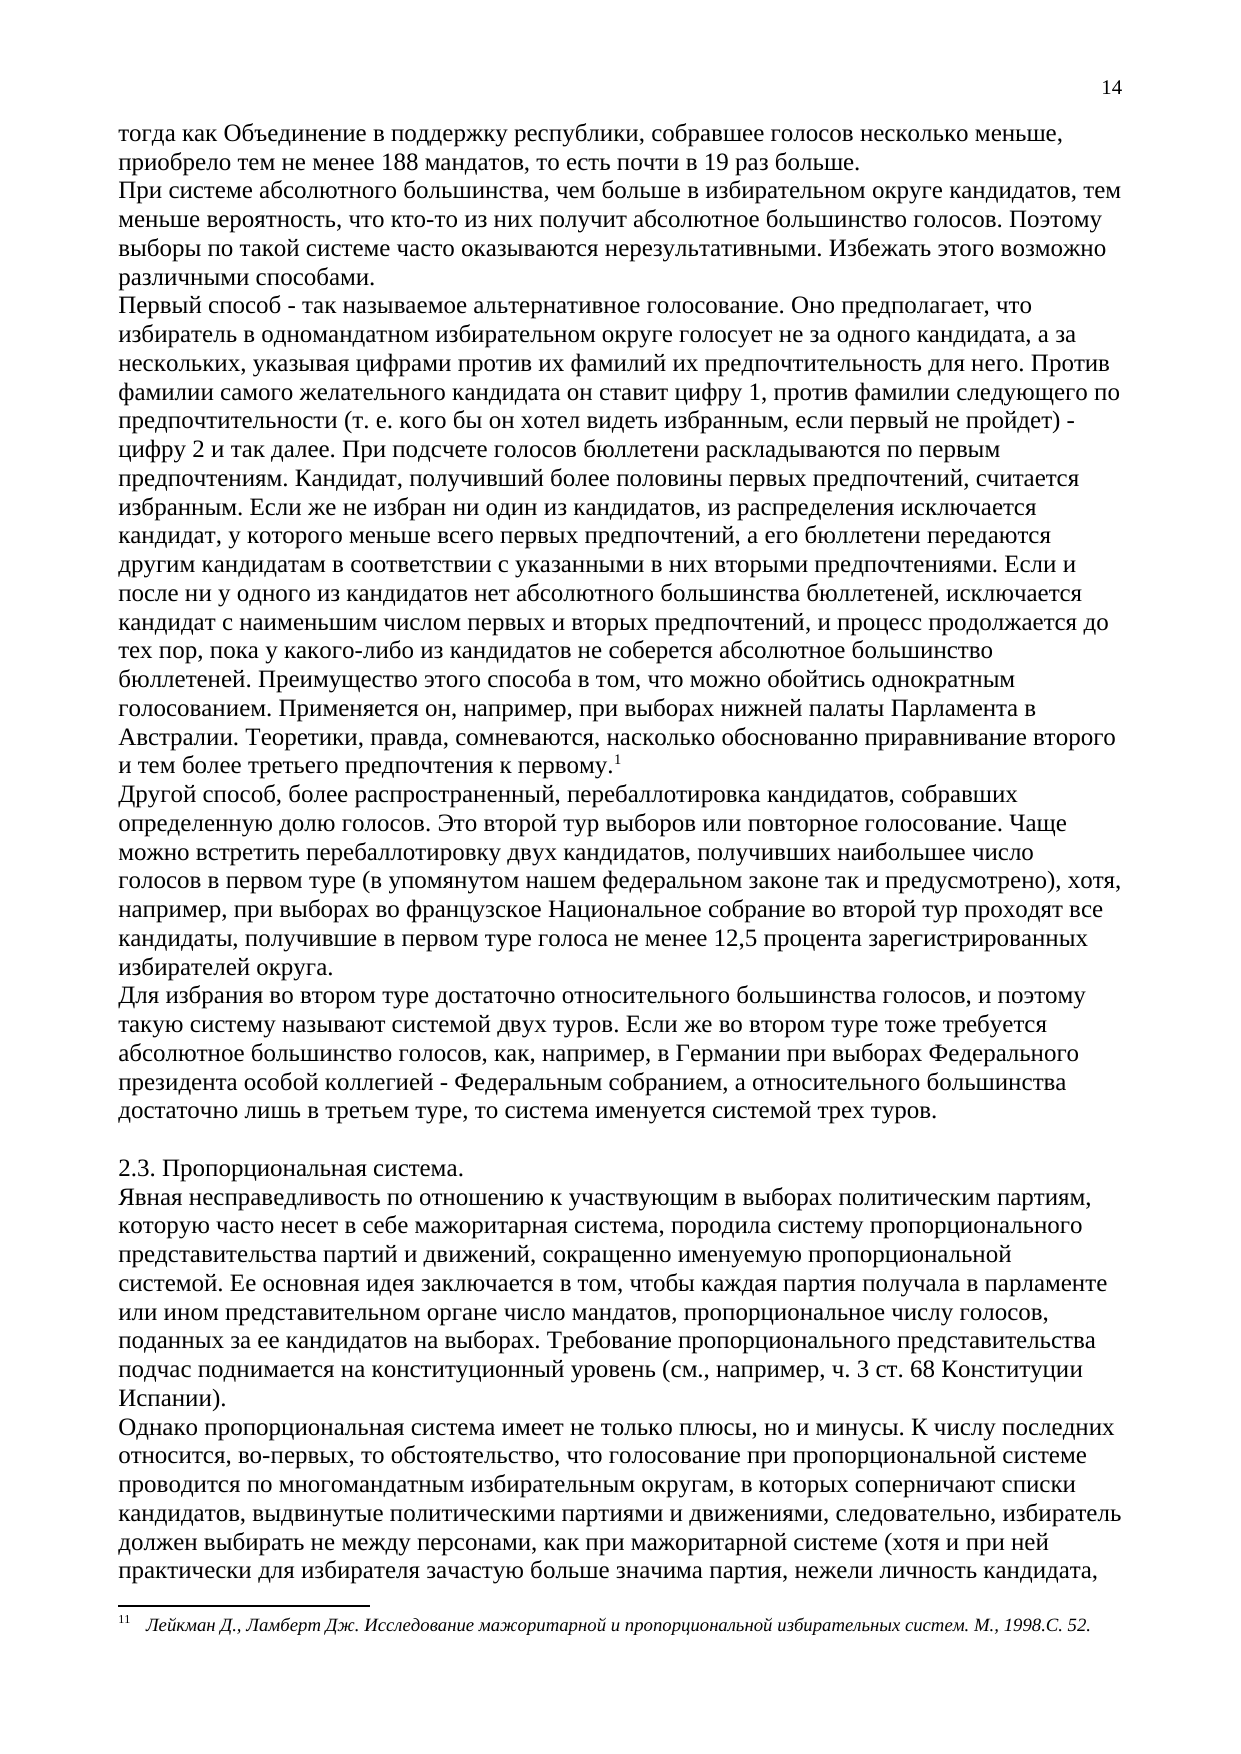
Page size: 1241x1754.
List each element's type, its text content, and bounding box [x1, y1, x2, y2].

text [118, 1412, 1122, 1584]
text Другой способ, более распространенный, перебаллотировка кандидатов, собравших определенную долю голосов. Это второй тур выборов или повторное голосование. Чаще можно встретить перебаллотировку двух кандидатов, получивших наибольшее число голосов в первом туре (в упомянутом нашем федеральном законе так и предусмотрено), хотя, например, при выборах во французское Национальное собрание во второй тур проходят все кандидаты, получившие в первом туре голоса не менее 12,5 процента зарегистрированных избирателей округа. [118, 779, 1122, 981]
text 2.3. Пропорциональная система. [118, 1153, 1122, 1182]
text Явная несправедливость по отношению к участвующим в выборах политическим партиям, которую часто несет в себе мажоритарная система, породила систему пропорционального представительства партий и движений, сокращенно именуемую пропорциональной системой. Ее основная идея заключается в том, чтобы каждая партия получала в парламенте или ином представительном органе число мандатов, пропорциональное числу голосов, поданных за ее кандидатов на выборах. Требование пропорционального представительства подчас поднимается на конституционный уровень (см., например, ч. 3 ст. 68 Конституции Испании). [118, 1182, 1122, 1412]
text Для избрания во втором туре достаточно относительного большинства голосов, и поэтому такую систему называют системой двух туров. Если же во втором туре тоже требуется абсолютное большинство голосов, как, например, в Германии при выборах Федерального президента особой коллегией - Федеральным собранием, а относительного большинства достаточно лишь в третьем туре, то система именуется системой трех туров. [118, 981, 1122, 1124]
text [118, 118, 1122, 176]
text При системе абсолютного большинства, чем больше в избирательном округе кандидатов, тем меньше вероятность, что кто-то из них получит абсолютное большинство голосов. Поэтому выборы по такой системе часто оказываются нерезультативными. Избежать этого возможно различными способами. [118, 176, 1122, 291]
text Первый способ - так называемое альтернативное голосование. Оно предполагает, что избиратель в одномандатном избирательном округе голосует не за одного кандидата, а за нескольких, указывая цифрами против их фамилий их предпочтительность для него. Против фамилии самого желательного кандидата он ставит цифру 1, против фамилии следующего по предпочтительности (т. е. кого бы он хотел видеть избранным, если первый не пройдет) - цифру 2 и так далее. При подсчете голосов бюллетени раскладываются по первым предпочтениям. Кандидат, получивший более половины первых предпочтений, считается избранным. Если же не избран ни один из кандидатов, из распределения исключается кандидат, у которого меньше всего первых предпочтений, а его бюллетени передаются другим кандидатам в соответствии с указанными в них вторыми предпочтениями. Если и после ни у одного из кандидатов нет абсолютного большинства бюллетеней, исключается кандидат с наименьшим числом первых и вторых предпочтений, и процесс продолжается до тех пор, пока у какого-либо из кандидатов не соберется абсолютное большинство бюллетеней. Преимущество этого способа в том, что можно обойтись однократным голосованием. Применяется он, например, при выборах нижней палаты Парламента в Австралии. Теоретики, правда, сомневаются, насколько обоснованно приравнивание второго и тем более третьего предпочтения к первому.1 [118, 291, 1122, 779]
